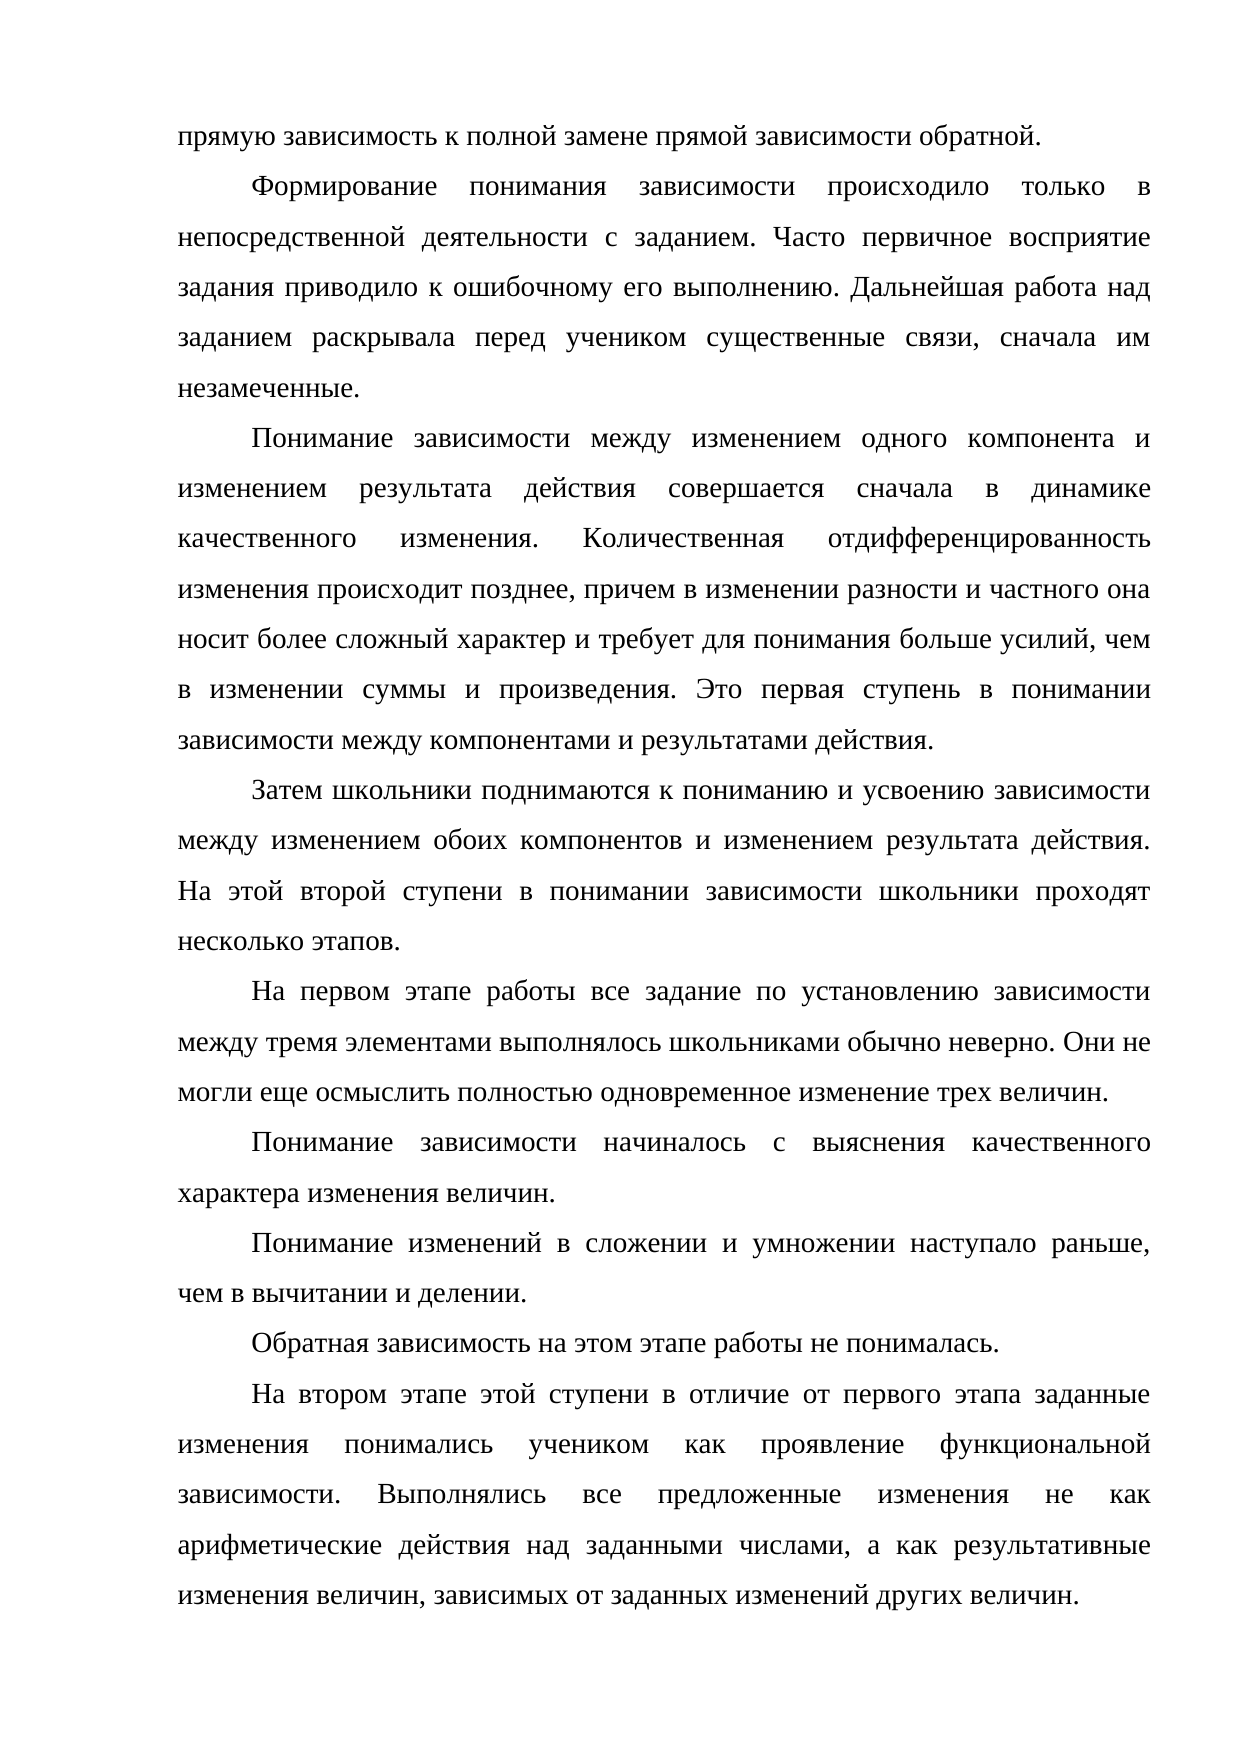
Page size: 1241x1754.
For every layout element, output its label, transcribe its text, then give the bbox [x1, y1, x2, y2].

text Понимание изменений в сложении и умножении наступало раньше, чем в вычитании и делении. [177, 1225, 1152, 1309]
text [177, 118, 1152, 152]
text Затем школьники поднимаются к пониманию и усвоению зависимости между изменением обоих компонентов и изменением результата действия. На этой второй ступени в понимании зависимости школьники проходят несколько этапов. [177, 772, 1152, 957]
text Понимание зависимости начиналось с выяснения качественного характера изменения величин. [177, 1124, 1152, 1208]
text Формирование понимания зависимости происходило только в непосредственной деятельности с заданием. Часто первичное восприятие задания приводило к ошибочному его выполнению. Дальнейшая работа над заданием раскрывала перед учеником существенные связи, сначала им незамеченные. [177, 168, 1152, 403]
text Обратная зависимость на этом этапе работы не понималась. [177, 1326, 1152, 1359]
text Понимание зависимости между изменением одного компонента и изменением результата действия совершается сначала в динамике качественного изменения. Количественная отдифференцированность изменения происходит позднее, причем в изменении разности и частного она носит более сложный характер и требует для понимания больше усилий, чем в изменении суммы и произведения. Это первая ступень в понимании зависимости между компонентами и результатами действия. [177, 420, 1152, 755]
text На первом этапе работы все задание по установлению зависимости между тремя элементами выполнялось школьниками обычно неверно. Они не могли еще осмыслить полностью одновременное изменение трех величин. [177, 973, 1152, 1108]
text На втором этапе этой ступени в отличие от первого этапа заданные изменения понимались учеником как проявление функциональной зависимости. Выполнялись все предложенные изменения не как арифметические действия над заданными числами, а как результативные изменения величин, зависимых от заданных изменений других величин. [177, 1376, 1152, 1611]
